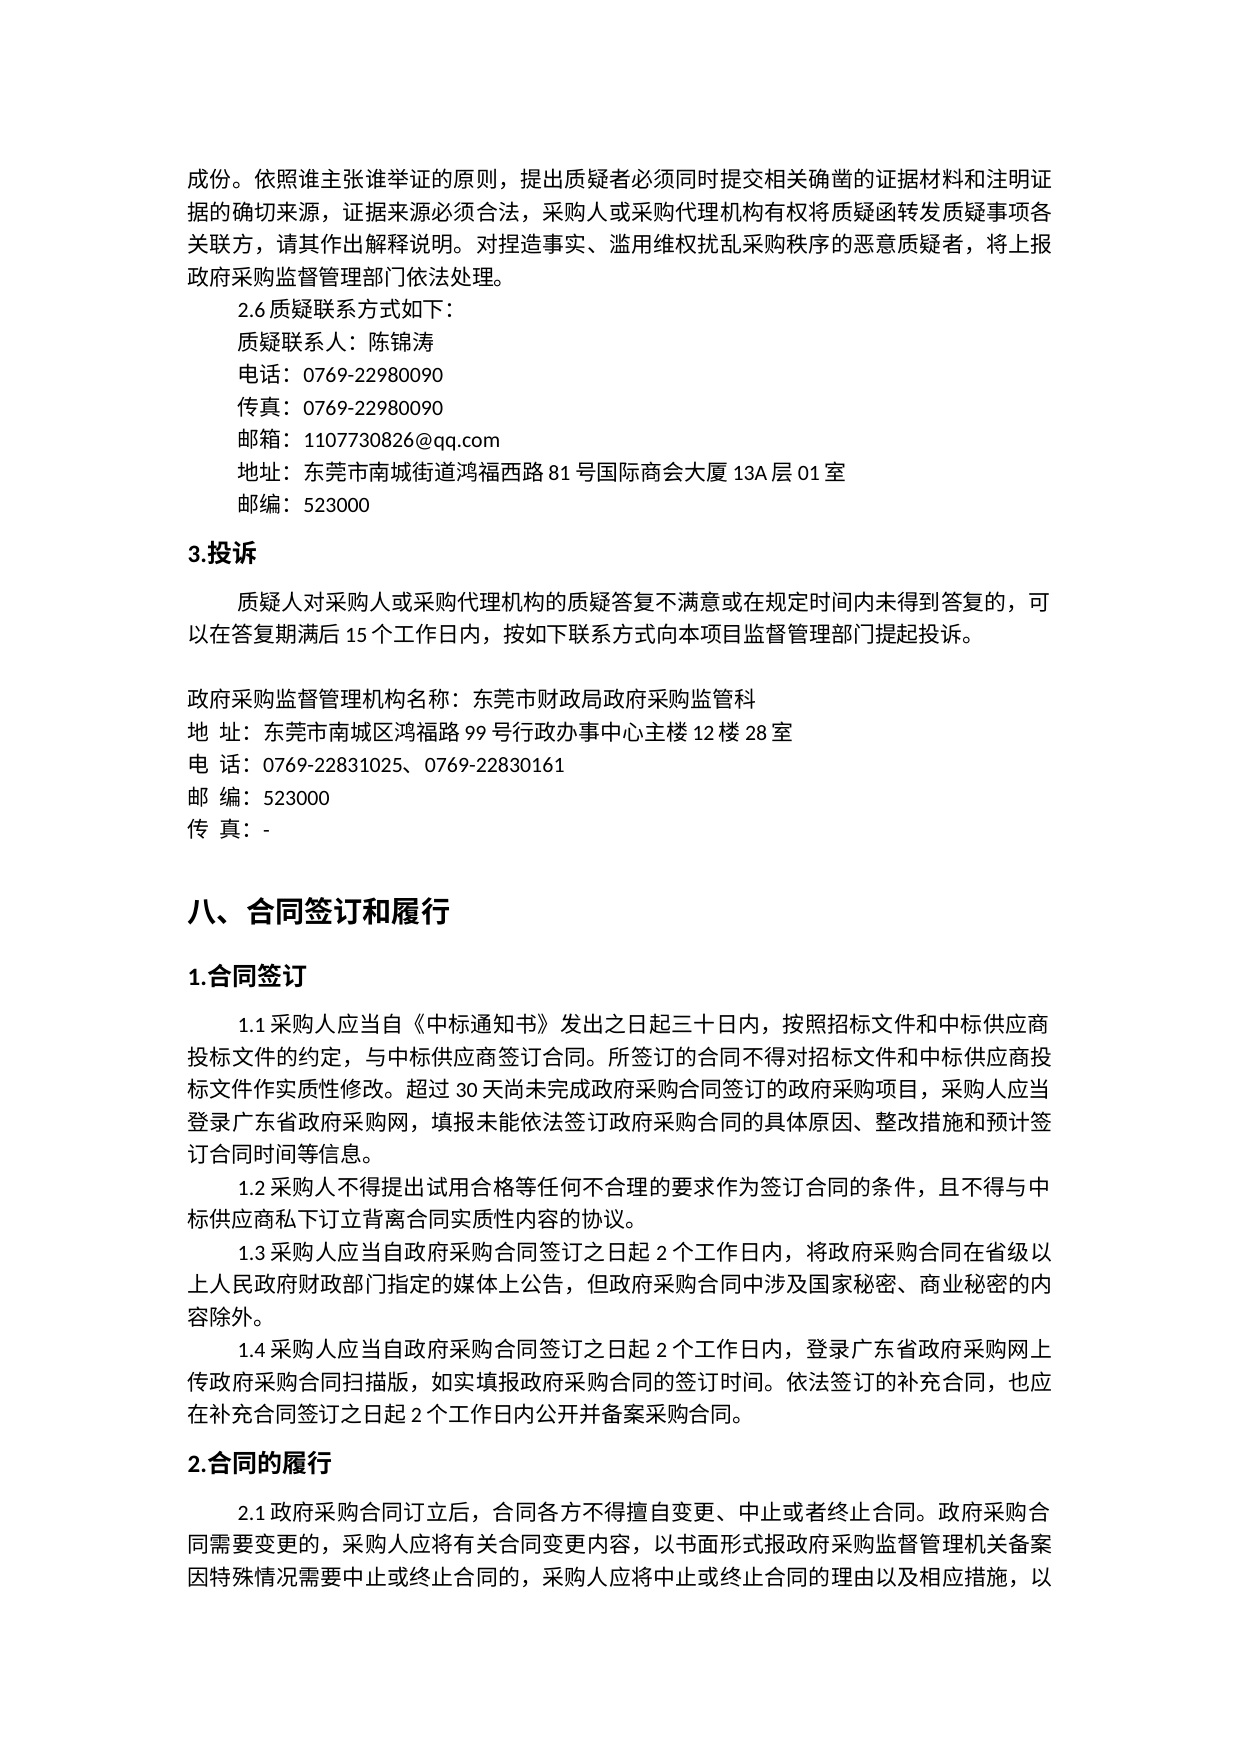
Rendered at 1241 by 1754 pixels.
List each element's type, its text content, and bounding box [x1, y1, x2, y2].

text 质疑人对采购人或采购代理机构的质疑答复不满意或在规定时间内未得到答复的，可以在答复期满后15个工作日内，按如下联系方式向本项目监督管理部门提起投诉。 [187, 584, 1053, 649]
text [187, 162, 1053, 292]
text 邮箱：1107730826@qq.com [187, 422, 1053, 454]
text 2.合同的履行 [187, 1429, 1053, 1494]
text 邮 编：523000 [187, 779, 1053, 812]
text 邮编：523000 [187, 487, 1053, 519]
text 3.投诉 [187, 519, 1053, 584]
text 电 话：0769-22831025、0769-22830161 [187, 747, 1053, 779]
text 八、合同签订和履行 [187, 877, 1053, 942]
text 政府采购监督管理机构名称：东莞市财政局政府采购监管科 [187, 682, 1053, 714]
text 地 址：东莞市南城区鸿福路99号行政办事中心主楼12楼28室 [187, 714, 1053, 747]
text 1.2采购人不得提出试用合格等任何不合理的要求作为签订合同的条件，且不得与中标供应商私下订立背离合同实质性内容的协议。 [187, 1169, 1053, 1234]
text 1.1采购人应当自《中标通知书》发出之日起三十日内，按照招标文件和中标供应商投标文件的约定，与中标供应商签订合同。所签订的合同不得对招标文件和中标供应商投标文件作实质性修改。超过30天尚未完成政府采购合同签订的政府采购项目，采购人应当登录广东省政府采购网，填报未能依法签订政府采购合同的具体原因、整改措施和预计签订合同时间等信息。 [187, 1007, 1053, 1169]
text 传真：0769-22980090 [187, 389, 1053, 422]
text 质疑联系人：陈锦涛 [187, 324, 1053, 357]
text 地址：东莞市南城街道鸿福西路81号国际商会大厦13A层01室 [187, 454, 1053, 487]
text 2.6质疑联系方式如下： [187, 292, 1053, 324]
text 1.4采购人应当自政府采购合同签订之日起2个工作日内，登录广东省政府采购网上传政府采购合同扫描版，如实填报政府采购合同的签订时间。依法签订的补充合同，也应在补充合同签订之日起2个工作日内公开并备案采购合同。 [187, 1332, 1053, 1429]
text 1.3采购人应当自政府采购合同签订之日起2个工作日内，将政府采购合同在省级以上人民政府财政部门指定的媒体上公告，但政府采购合同中涉及国家秘密、商业秘密的内容除外。 [187, 1234, 1053, 1332]
text 传 真：- [187, 812, 1053, 844]
text 电话：0769-22980090 [187, 357, 1053, 389]
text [187, 1494, 1053, 1592]
text 1.合同签订 [187, 942, 1053, 1007]
